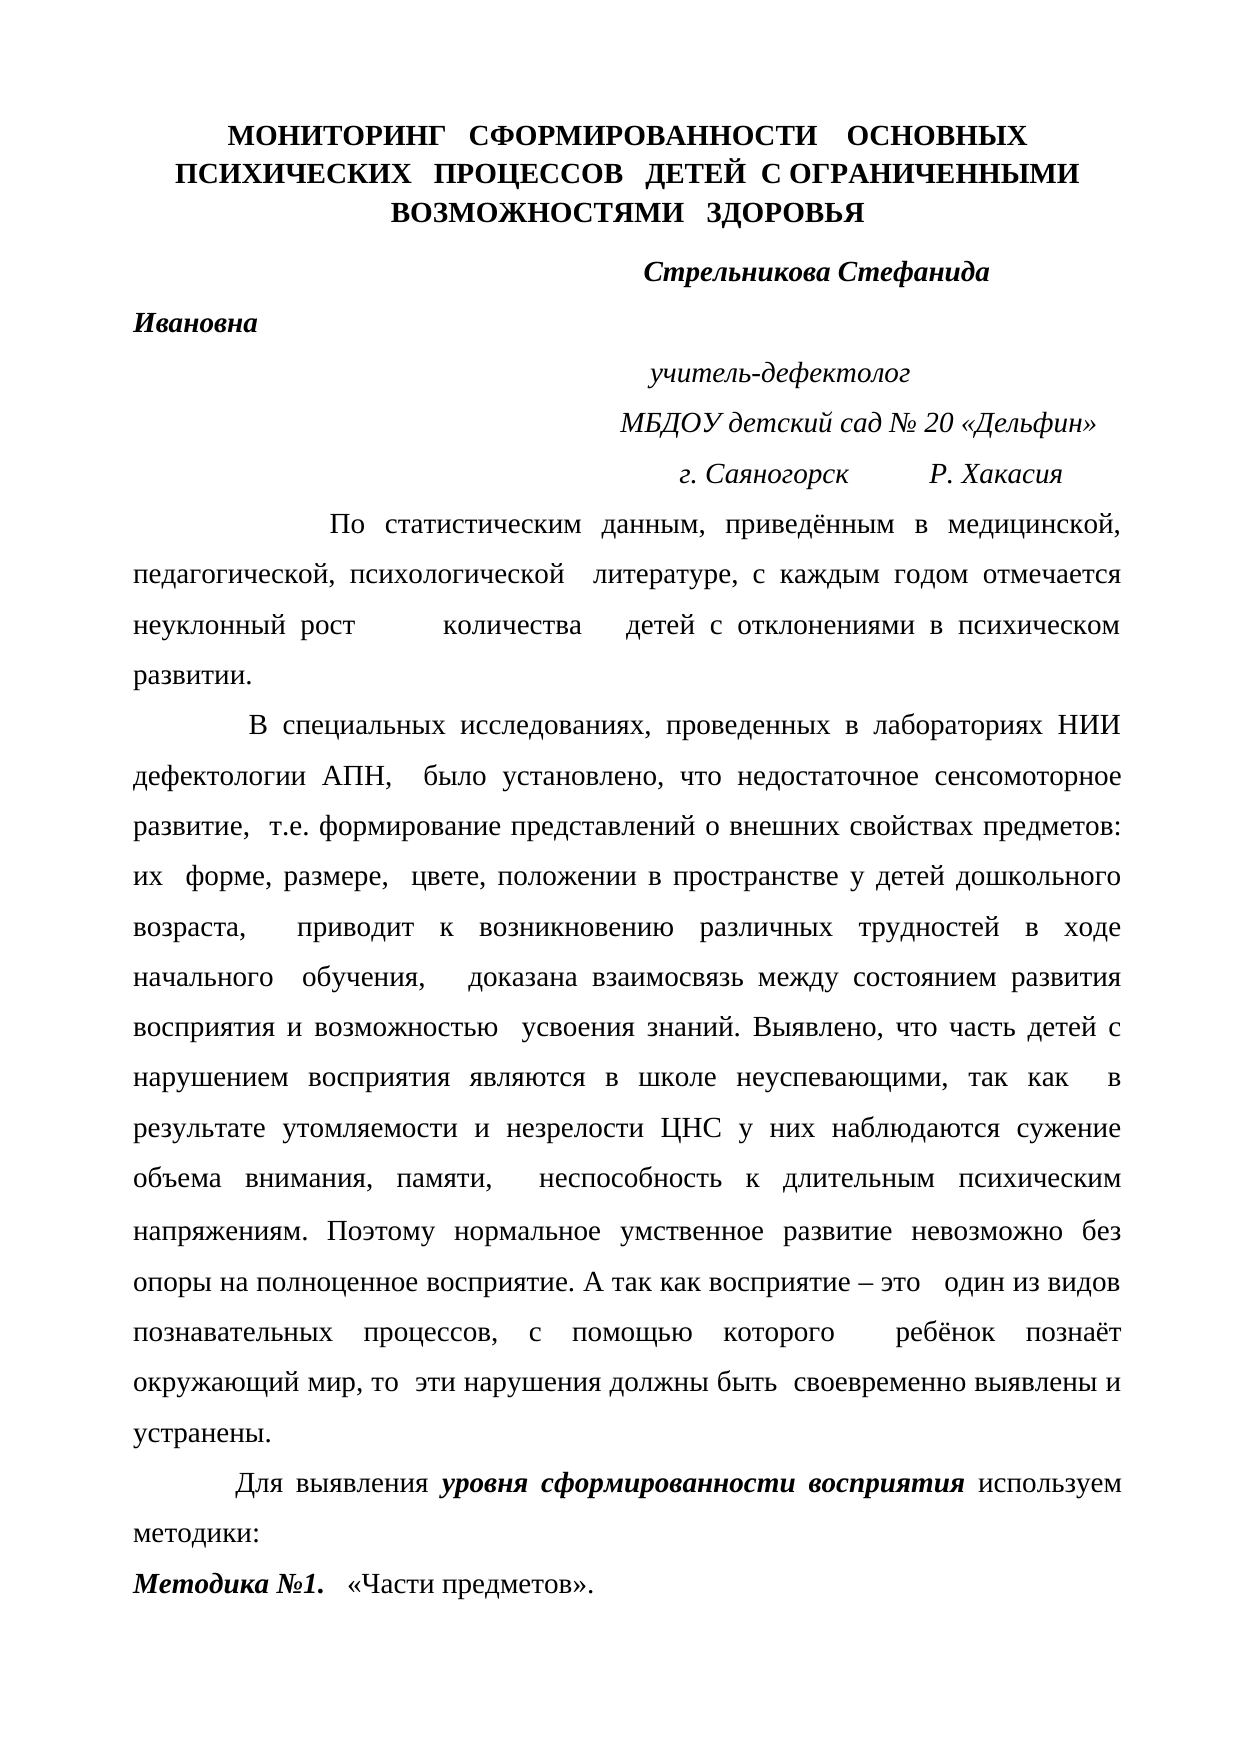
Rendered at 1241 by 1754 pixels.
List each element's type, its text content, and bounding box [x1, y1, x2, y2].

text Стрельникова Стефанида Ивановна [133, 254, 1122, 338]
text Для выявления уровня сформированности восприятия используем методики: [133, 1465, 1122, 1549]
text Методика №1. «Части предметов». [133, 1566, 1122, 1599]
text МОНИТОРИНГ СФОРМИРОВАННОСТИ ОСНОВНЫХ ПСИХИЧЕСКИХ ПРОЦЕССОВ ДЕТЕЙ С ОГРАНИЧЕННЫМИ ВОЗМОЖНОСТЯМИ ЗДОРОВЬЯ [133, 118, 1122, 229]
text В специальных исследованиях, проведенных в лабораториях НИИ дефектологии АПН, было установлено, что недостаточное сенсомоторное развитие, т.е. формирование представлений о внешних свойствах предметов: их форме, размере, цвете, положении в пространстве у детей дошкольного возраста, приводит к возникновению различных трудностей в ходе начального обучения, доказана взаимосвязь между состоянием развития восприятия и возможностью усвоения знаний. Выявлено, что часть детей с нарушением восприятия являются в школе неуспевающими, так как в результате утомляемости и незрелости ЦНС у них наблюдаются сужение объема внимания, памяти, неспособность к длительным психическим напряжениям. Поэтому нормальное умственное развитие невозможно без опоры на полноценное восприятие. А так как восприятие – это один из видов познавательных процессов, с помощью которого ребёнок познаёт окружающий мир, то эти нарушения должны быть своевременно выявлены и устранены. [133, 707, 1122, 1448]
text По статистическим данным, приведённым в медицинской, педагогической, психологической литературе, с каждым годом отмечается неуклонный рост количества детей с отклонениями в психическом развитии. [133, 506, 1122, 691]
text МБДОУ детский сад № 20 «Дельфин» [133, 406, 1122, 439]
text учитель-дефектолог [133, 355, 1122, 389]
text г. Саяногорск Р. Хакасия [133, 456, 1122, 489]
